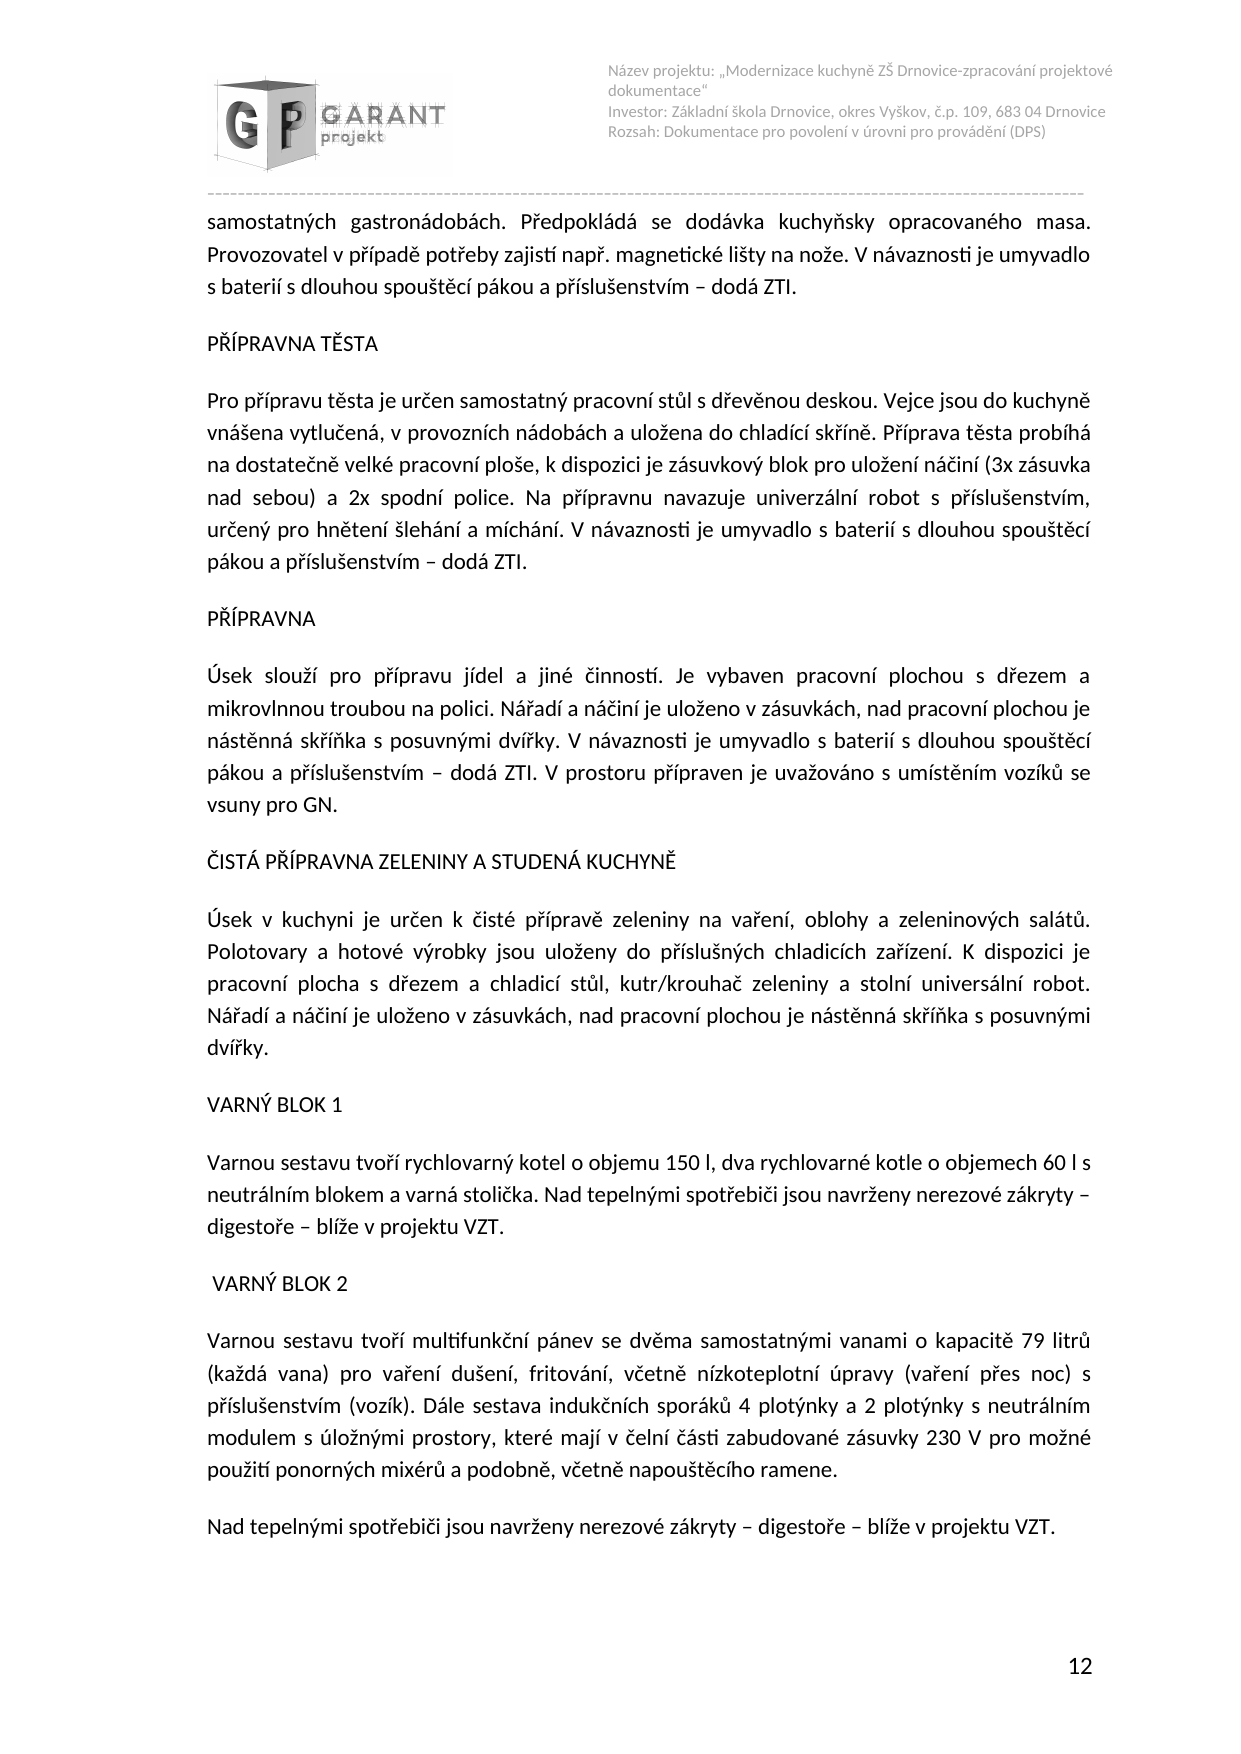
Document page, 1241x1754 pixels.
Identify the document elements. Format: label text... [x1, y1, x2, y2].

text VARNÝ BLOK 1 [207, 1091, 1092, 1119]
text VARNÝ BLOK 2 [207, 1269, 1092, 1297]
text PŘÍPRAVNA [207, 604, 1092, 632]
picture [206, 73, 454, 177]
text PŘÍPRAVNA TĚSTA [207, 329, 1092, 357]
text Nad tepelnými spotřebiči jsou navrženy nerezové zákryty – digestoře – blíže v projektu VZT. [207, 1512, 1092, 1541]
text Úsek slouží pro přípravu jídel a jiné činností. Je vybaven pracovní plochou s dřezem a mikrovlnnou troubou na polici. Nářadí a náčiní je uloženo v zásuvkách, nad pracovní plochou je nástěnná skříňka s posuvnými dvířky. V návaznosti je umyvadlo s baterií s dlouhou spouštěcí pákou a příslušenstvím – dodá ZTI. V prostoru přípraven je uvažováno s umístěním vozíků se vsuny pro GN. [207, 662, 1092, 818]
text Varnou sestavu tvoří rychlovarný kotel o objemu 150 l, dva rychlovarné kotle o objemech 60 l s neutrálním blokem a varná stolička. Nad tepelnými spotřebiči jsou navrženy nerezové zákryty – digestoře – blíže v projektu VZT. [207, 1148, 1092, 1240]
text Varnou sestavu tvoří multifunkční pánev se dvěma samostatnými vanami o kapacitě 79 litrů (každá vana) pro vaření dušení, fritování, včetně nízkoteplotní úpravy (vaření přes noc) s příslušenstvím (vozík). Dále sestava indukčních sporáků 4 plotýnky a 2 plotýnky s neutrálním modulem s úložnými prostory, které mají v čelní části zabudované zásuvky 230 V pro možné použití ponorných mixérů a podobně, včetně napouštěcího ramene. [207, 1327, 1092, 1483]
text Úsek v kuchyni je určen k čisté přípravě zeleniny na vaření, oblohy a zeleninových salátů. Polotovary a hotové výrobky jsou uloženy do příslušných chladicích zařízení. K dispozici je pracovní plocha s dřezem a chladicí stůl, kutr/krouhač zeleniny a stolní universální robot. Nářadí a náčiní je uloženo v zásuvkách, nad pracovní plochou je nástěnná skříňka s posuvnými dvířky. [207, 905, 1092, 1061]
text Pro přípravu těsta je určen samostatný pracovní stůl s dřevěnou deskou. Vejce jsou do kuchyně vnášena vytlučená, v provozních nádobách a uložena do chladící skříně. Příprava těsta probíhá na dostatečně velké pracovní ploše, k dispozici je zásuvkový blok pro uložení náčiní (3x zásuvka nad sebou) a 2x spodní police. Na přípravnu navazuje univerzální robot s příslušenstvím, určený pro hnětení šlehání a míchání. V návaznosti je umyvadlo s baterií s dlouhou spouštěcí pákou a příslušenstvím – dodá ZTI. [207, 386, 1092, 575]
text ČISTÁ PŘÍPRAVNA ZELENINY A STUDENÁ KUCHYNĚ [207, 847, 1092, 876]
